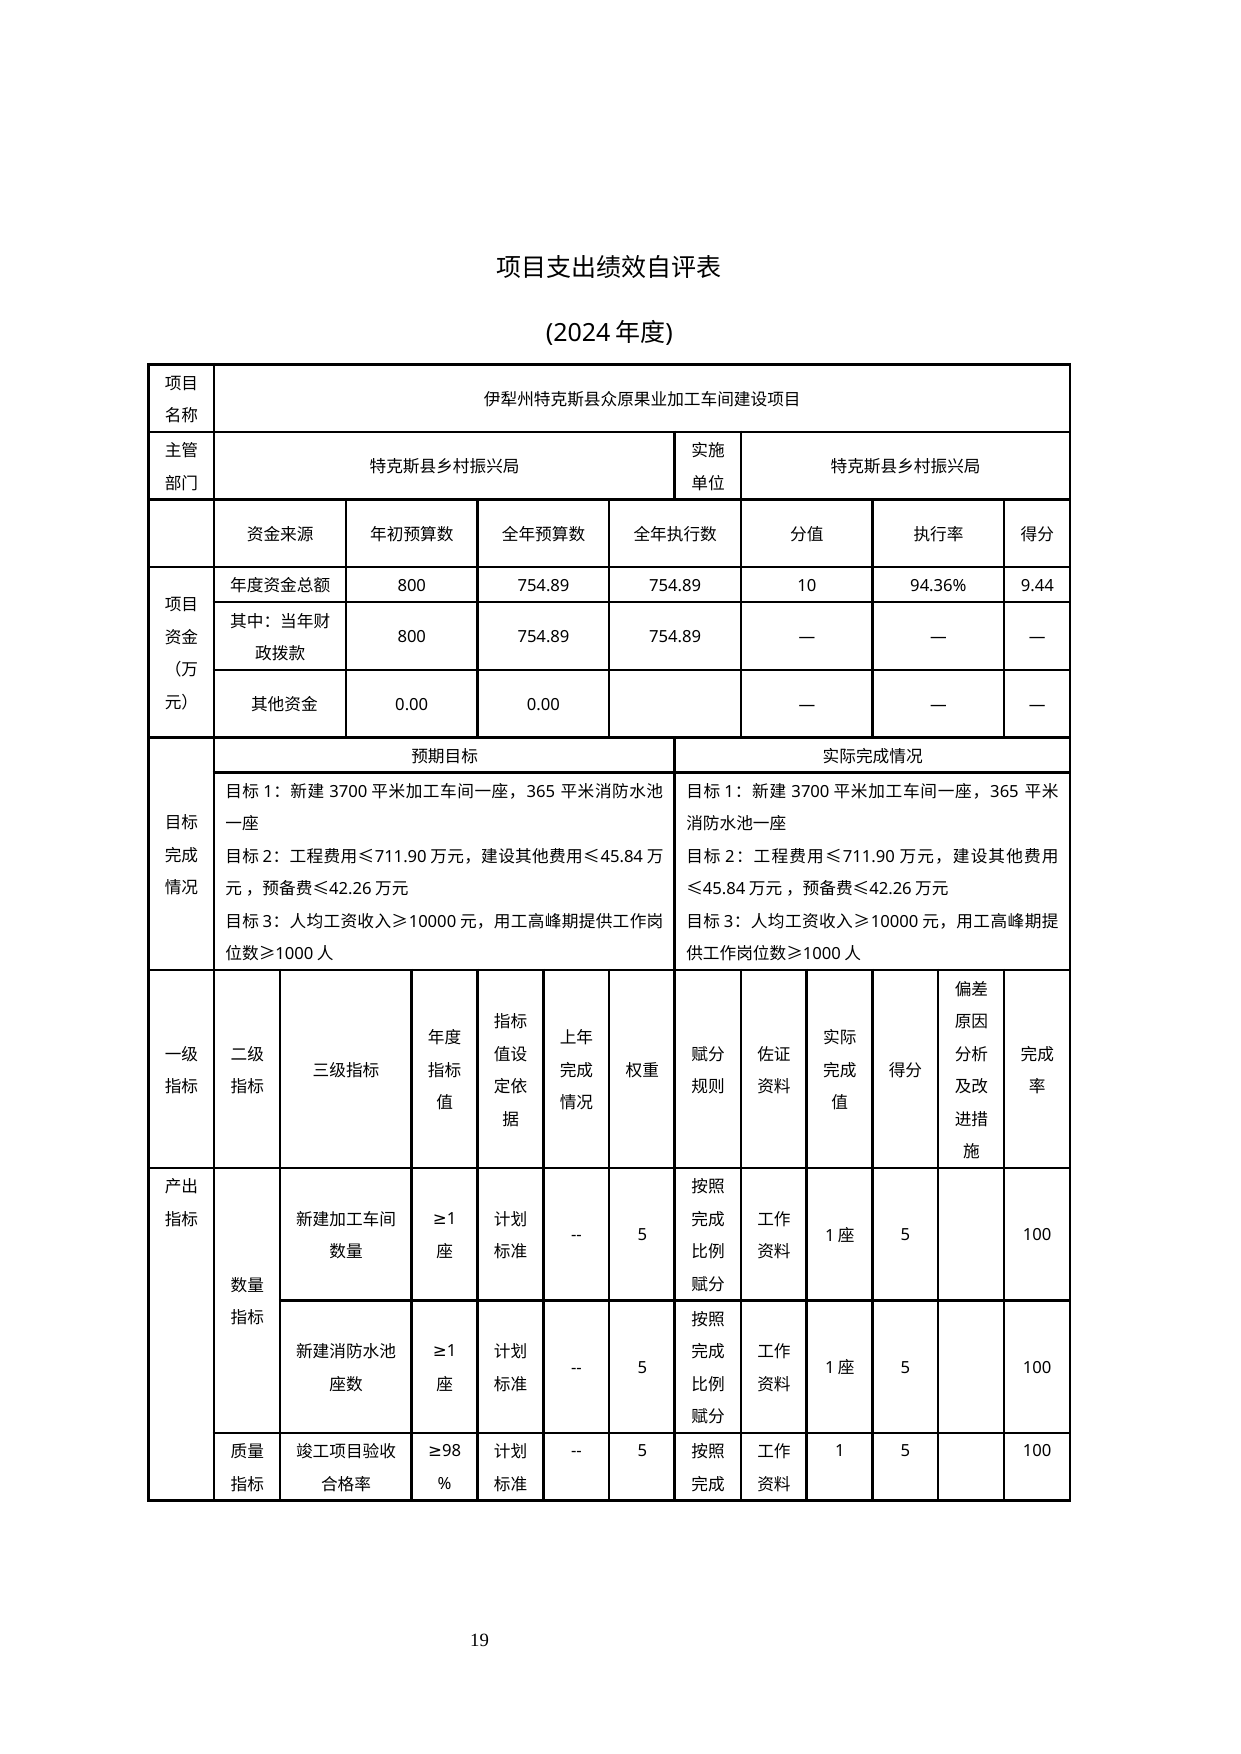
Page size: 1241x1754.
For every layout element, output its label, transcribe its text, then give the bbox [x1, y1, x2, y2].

table_cell ≥1座 [413, 1169, 476, 1299]
table_cell 100 [1005, 1169, 1069, 1299]
table_cell 工作资料 [742, 1434, 805, 1499]
table_cell 偏差原因分析及改进措施 [939, 971, 1003, 1166]
table_cell 800 [347, 568, 476, 601]
table_cell 800 [347, 603, 476, 668]
table_cell -- [545, 1302, 608, 1432]
table_cell 工作资料 [742, 1302, 805, 1432]
table_cell — [742, 603, 871, 668]
table_cell 一级指标 [150, 971, 213, 1166]
table_cell 实际完成值 [808, 971, 871, 1166]
table_cell 5 [874, 1302, 937, 1432]
table_cell 1座 [808, 1169, 871, 1299]
table_cell 10 [742, 568, 871, 601]
table_cell — [874, 603, 1003, 668]
table_cell — [1005, 603, 1069, 668]
table_cell 竣工项目验收合格率 [281, 1434, 410, 1499]
table_cell — [742, 671, 871, 736]
table_cell 工作资料 [742, 1169, 805, 1299]
table_cell 计划标准 [479, 1302, 542, 1432]
table_cell 指标值设定依据 [479, 971, 542, 1166]
table_cell 伊犁州特克斯县众原果业加工车间建设项目 [215, 366, 1069, 431]
table_cell [939, 1302, 1003, 1432]
table_cell 执行率 [874, 501, 1003, 566]
table_cell [939, 1434, 1003, 1499]
table_cell 得分 [874, 971, 937, 1166]
table_cell 1座 [808, 1302, 871, 1432]
table_cell 按照完成比例赋分 [676, 1169, 740, 1299]
table_header 项目支出绩效自评表 [148, 233, 1070, 298]
table_cell -- [545, 1169, 608, 1299]
table_cell 特克斯县乡村振兴局 [742, 433, 1069, 498]
table_cell 按照完成比例赋分 [676, 1434, 740, 1499]
table_cell 完成率 [1005, 971, 1069, 1166]
table_cell 年初预算数 [347, 501, 476, 566]
table_cell 0.00 [479, 671, 608, 736]
table_cell 5 [610, 1434, 673, 1499]
table_cell 754.89 [610, 568, 740, 601]
table_cell [150, 501, 213, 566]
table_cell ≥98% [413, 1434, 476, 1499]
table_cell 其他资金 [215, 671, 345, 736]
table_cell 5 [610, 1169, 673, 1299]
table_cell 二级指标 [215, 971, 279, 1166]
table_cell 得分 [1005, 501, 1069, 566]
table_cell 赋分规则 [676, 971, 740, 1166]
table_cell 0.00 [347, 671, 476, 736]
table_cell 佐证资料 [742, 971, 805, 1166]
table_cell 主管部门 [150, 433, 213, 498]
table_cell 预期目标 [215, 739, 673, 771]
table_cell 计划标准 [479, 1169, 542, 1299]
table_cell [939, 1169, 1003, 1299]
table_cell 三级指标 [281, 971, 410, 1166]
table_cell 100 [1005, 1434, 1069, 1499]
table_cell 计划标准 [479, 1434, 542, 1499]
table_cell 其中：当年财政拨款 [215, 603, 345, 668]
table_cell 目标1：新建 3700平米加工车间一座，365 平米消防水池一座 目标2：工程费用≤711.90万元，建设其他费用≤45.84万元 ，预备费≤42.26万元 目标3：人均工资收入≥10000元，用工高峰期提供工作岗位数≥1000人 [215, 774, 673, 969]
table_cell — [874, 671, 1003, 736]
table_cell 754.89 [479, 603, 608, 668]
table_cell 项目资金 （万元） [150, 568, 213, 736]
table_cell 1 [808, 1434, 871, 1499]
table_cell 新建消防水池座数 [281, 1302, 410, 1432]
table_cell 特克斯县乡村振兴局 [215, 433, 673, 498]
table_cell 94.36% [874, 568, 1003, 601]
table_cell 实施单位 [676, 433, 740, 498]
table_cell -- [545, 1434, 608, 1499]
table_cell 754.89 [610, 603, 740, 668]
table_cell 按照完成比例赋分 [676, 1302, 740, 1432]
table_cell 数量指标 [215, 1169, 279, 1432]
table_cell ≥1座 [413, 1302, 476, 1432]
table_cell 年度资金总额 [215, 568, 345, 601]
table_cell 5 [874, 1434, 937, 1499]
table_cell 新建加工车间数量 [281, 1169, 410, 1299]
table_cell 目标完成情况 [150, 739, 213, 969]
table_cell 100 [1005, 1302, 1069, 1432]
table_cell 目标1：新建 3700平米加工车间一座，365 平米消防水池一座 目标2：工程费用≤711.90万元，建设其他费用≤45.84万元 ，预备费≤42.26万元 目标3：人均工资收入≥10000元，用工高峰期提供工作岗位数≥1000人 [676, 774, 1069, 969]
table_cell 产出指标 [150, 1169, 213, 1499]
table_cell 权重 [610, 971, 673, 1166]
table_cell 全年执行数 [610, 501, 740, 566]
table_cell 5 [610, 1302, 673, 1432]
table_cell 9.44 [1005, 568, 1069, 601]
table_cell 年度指标值 [413, 971, 476, 1166]
table_cell — [1005, 671, 1069, 736]
table_cell 上年完成情况 [545, 971, 608, 1166]
table_cell 全年预算数 [479, 501, 608, 566]
table_cell 5 [874, 1169, 937, 1299]
table_cell 754.89 [479, 568, 608, 601]
table_cell 项目名称 [150, 366, 213, 431]
table_cell 资金来源 [215, 501, 345, 566]
table_cell 质量指标 [215, 1434, 279, 1499]
table_cell 实际完成情况 [676, 739, 1069, 771]
table_cell (2024年度) [148, 298, 1070, 363]
table_cell [610, 671, 740, 736]
table_cell 分值 [742, 501, 871, 566]
